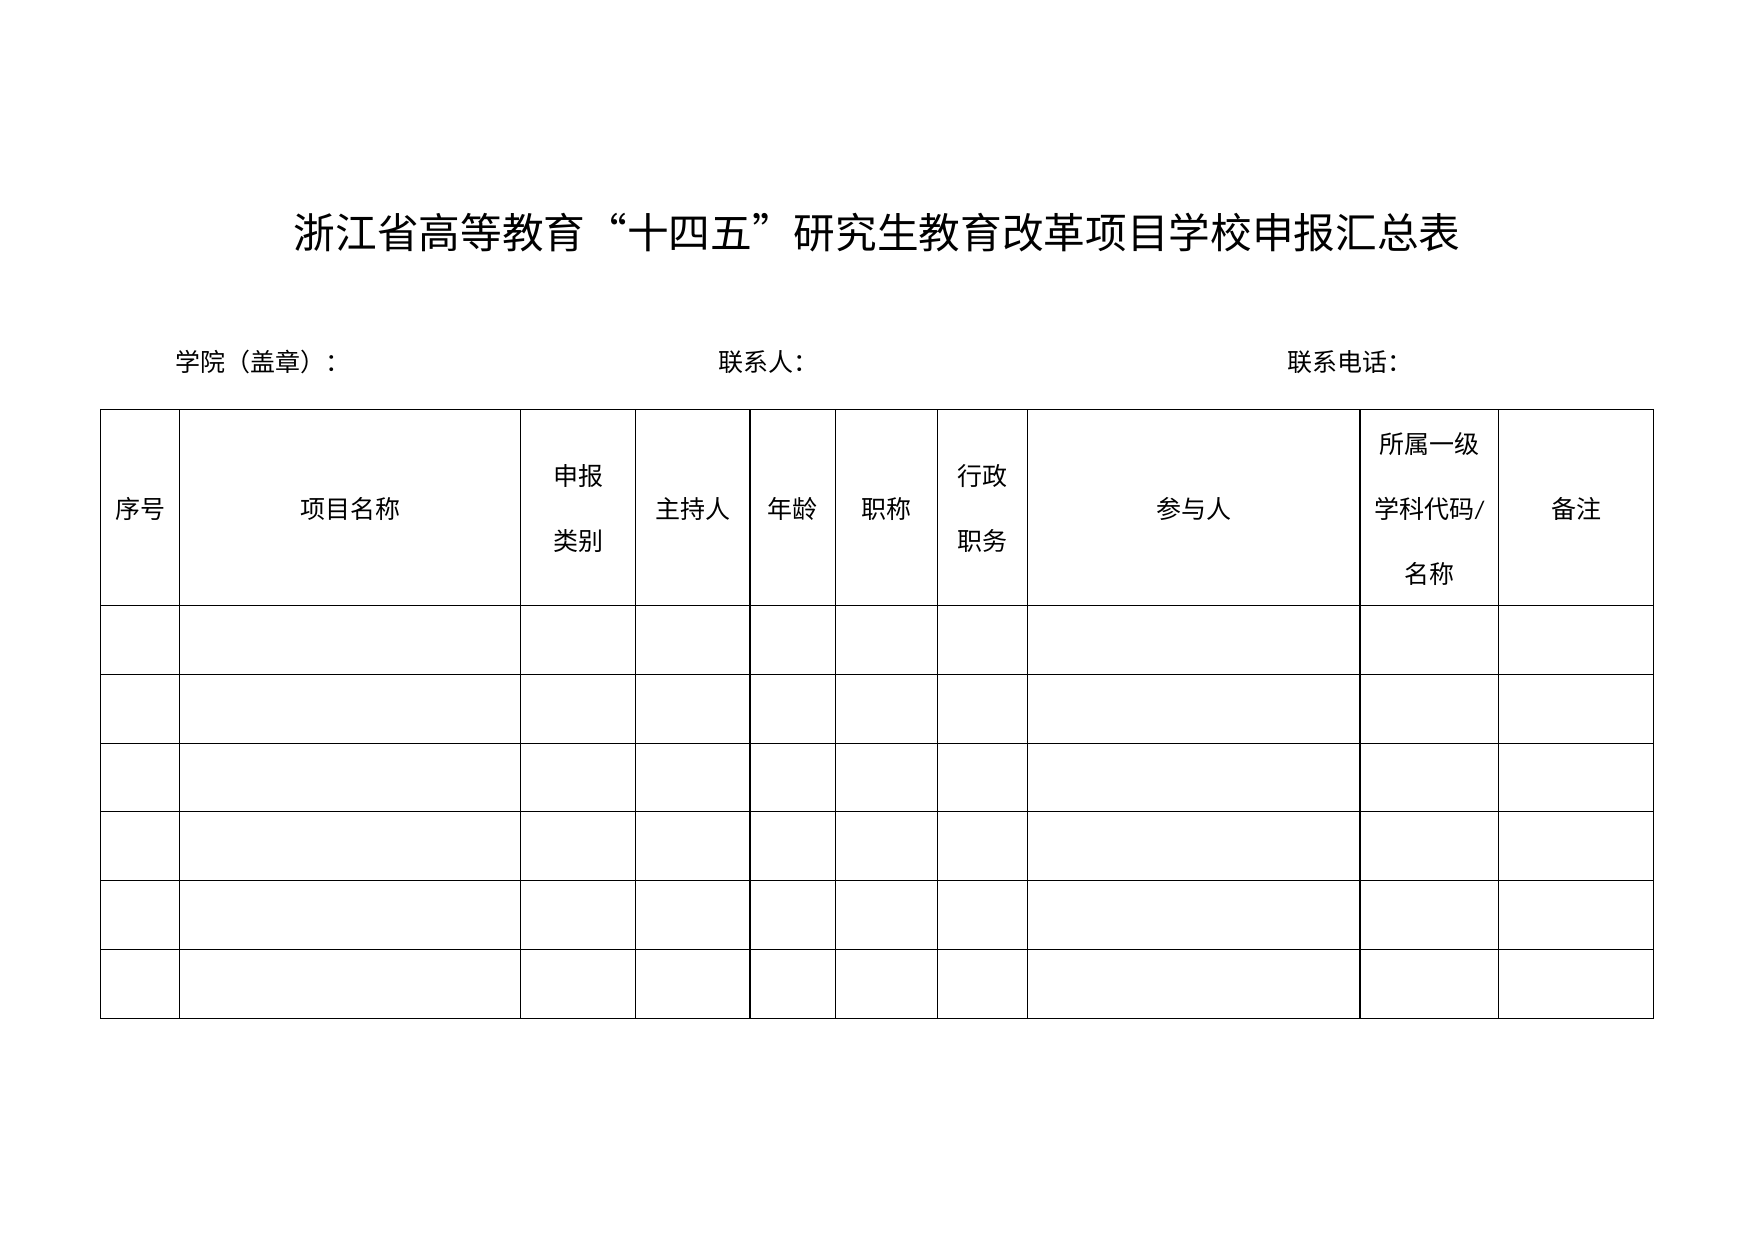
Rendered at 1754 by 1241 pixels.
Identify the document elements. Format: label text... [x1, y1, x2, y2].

table_cell [180, 950, 520, 1017]
text 学院（盖章）： 联系人： 联系电话： [150, 328, 1604, 393]
table_header 行政职务 [938, 410, 1027, 605]
table_header 序号 [101, 410, 179, 605]
table_header 项目名称 [180, 410, 520, 605]
table_cell [836, 881, 937, 949]
table_header 备注 [1499, 410, 1653, 605]
table_cell [1028, 606, 1359, 674]
table_cell [1361, 606, 1498, 674]
table_cell [636, 675, 749, 742]
table_cell [938, 812, 1027, 880]
table_cell [521, 812, 635, 880]
table_cell [751, 881, 835, 949]
table_cell [521, 881, 635, 949]
table_cell [751, 812, 835, 880]
table_cell [1361, 675, 1498, 742]
table_cell [101, 675, 179, 742]
table_header 所属一级学科代码/名称 [1361, 410, 1498, 605]
table_cell [1499, 881, 1653, 949]
table_cell [521, 606, 635, 674]
table_cell [751, 950, 835, 1017]
table_cell [751, 744, 835, 811]
table_cell [636, 881, 749, 949]
table_cell [751, 675, 835, 742]
table_cell [1028, 812, 1359, 880]
table_cell [636, 812, 749, 880]
table_cell [521, 950, 635, 1017]
table_cell [1361, 881, 1498, 949]
table_cell [1028, 744, 1359, 811]
table_cell [1028, 675, 1359, 742]
table_cell [1499, 744, 1653, 811]
table_cell [636, 744, 749, 811]
table_cell [836, 950, 937, 1017]
table_cell [180, 812, 520, 880]
table_cell [836, 812, 937, 880]
table_cell [521, 675, 635, 742]
table_cell [836, 744, 937, 811]
table_cell [938, 881, 1027, 949]
table_cell [1361, 950, 1498, 1017]
table_cell [1499, 606, 1653, 674]
table_cell [180, 744, 520, 811]
table_cell [938, 675, 1027, 742]
table_cell [836, 606, 937, 674]
table_cell [101, 606, 179, 674]
table_cell [180, 606, 520, 674]
table_cell [1499, 812, 1653, 880]
table_cell [938, 744, 1027, 811]
table_cell [1361, 744, 1498, 811]
table_cell [101, 950, 179, 1017]
table_cell [751, 606, 835, 674]
table_cell [938, 606, 1027, 674]
table_cell [180, 881, 520, 949]
table_header 主持人 [636, 410, 749, 605]
text 浙江省高等教育“十四五”研究生教育改革项目学校申报汇总表 [150, 198, 1604, 263]
table_cell [636, 950, 749, 1017]
table_cell [101, 744, 179, 811]
table_cell [521, 744, 635, 811]
table_cell [101, 812, 179, 880]
table_cell [1028, 881, 1359, 949]
table_cell [1028, 950, 1359, 1017]
table_cell [636, 606, 749, 674]
table_cell [180, 675, 520, 742]
table_cell [938, 950, 1027, 1017]
table_header 职称 [836, 410, 937, 605]
table_cell [101, 881, 179, 949]
table_cell [1499, 675, 1653, 742]
table_cell [1499, 950, 1653, 1017]
table_header 年龄 [751, 410, 835, 605]
table_cell [1361, 812, 1498, 880]
table_header 参与人 [1028, 410, 1359, 605]
table_cell [836, 675, 937, 742]
table_header 申报 类别 [521, 410, 635, 605]
